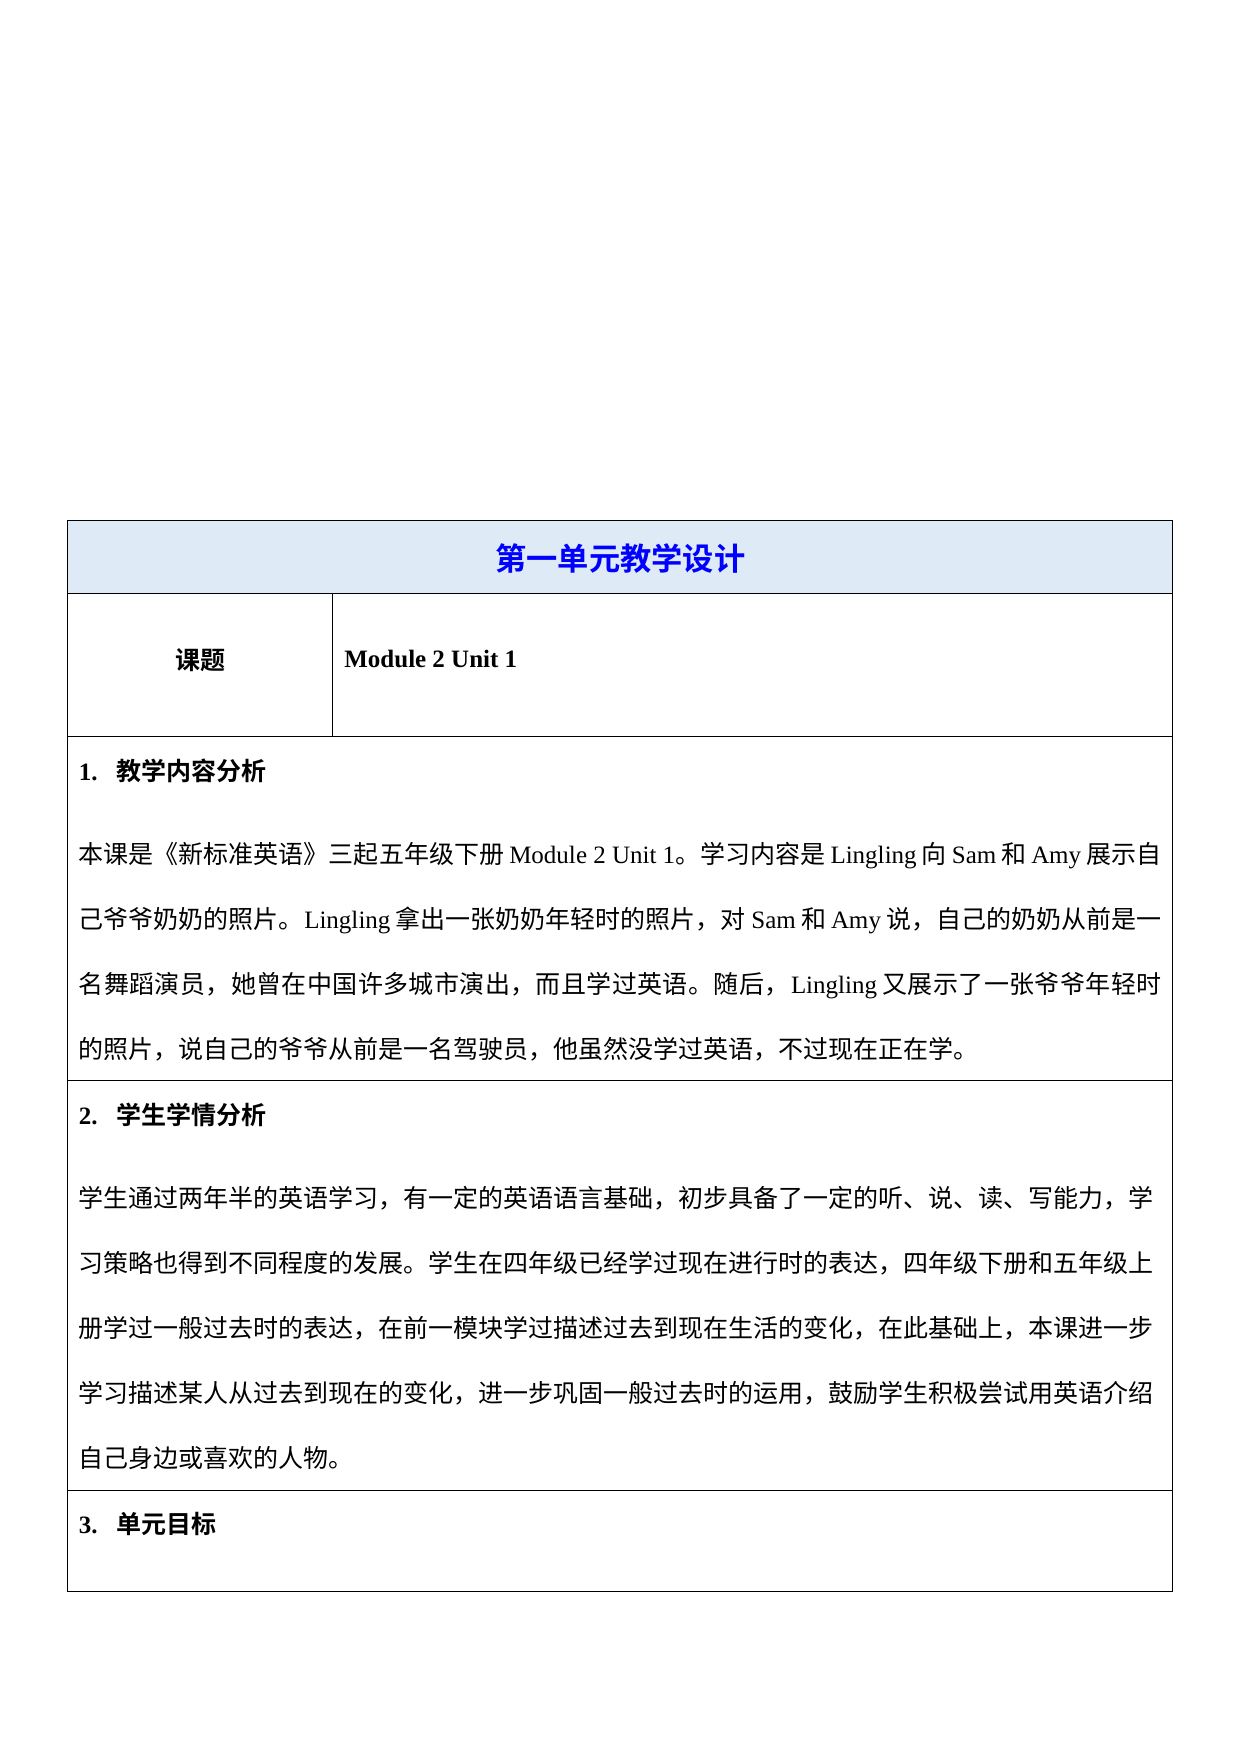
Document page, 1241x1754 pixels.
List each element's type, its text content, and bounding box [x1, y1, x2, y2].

table_cell Module 2 Unit 1 [333, 594, 1172, 736]
table_cell 课题 [68, 594, 332, 736]
table_cell 教学内容分析 本课是《新标准英语》三起五年级下册Module 2 Unit 1。学习内容是Lingling向Sam和Amy展示自己爷爷奶奶的照片。Lingling拿出一张奶奶年轻时的照片，对Sam和Amy说，自己的奶奶从前是一名舞蹈演员，她曾在中国许多城市演出，而且学过英语。随后，Lingling又展示了一张爷爷年轻时的照片，说自己的爷爷从前是一名驾驶员，他虽然没学过英语，不过现在正在学。 [68, 737, 1172, 1080]
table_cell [68, 1491, 1172, 1591]
table_header 第一单元教学设计 [68, 521, 1172, 593]
table_cell 学生学情分析 学生通过两年半的英语学习，有一定的英语语言基础，初步具备了一定的听、说、读、写能力，学习策略也得到不同程度的发展。学生在四年级已经学过现在进行时的表达，四年级下册和五年级上册学过一般过去时的表达，在前一模块学过描述过去到现在生活的变化，在此基础上，本课进一步学习描述某人从过去到现在的变化，进一步巩固一般过去时的运用，鼓励学生积极尝试用英语介绍自己身边或喜欢的人物。 [68, 1081, 1172, 1489]
